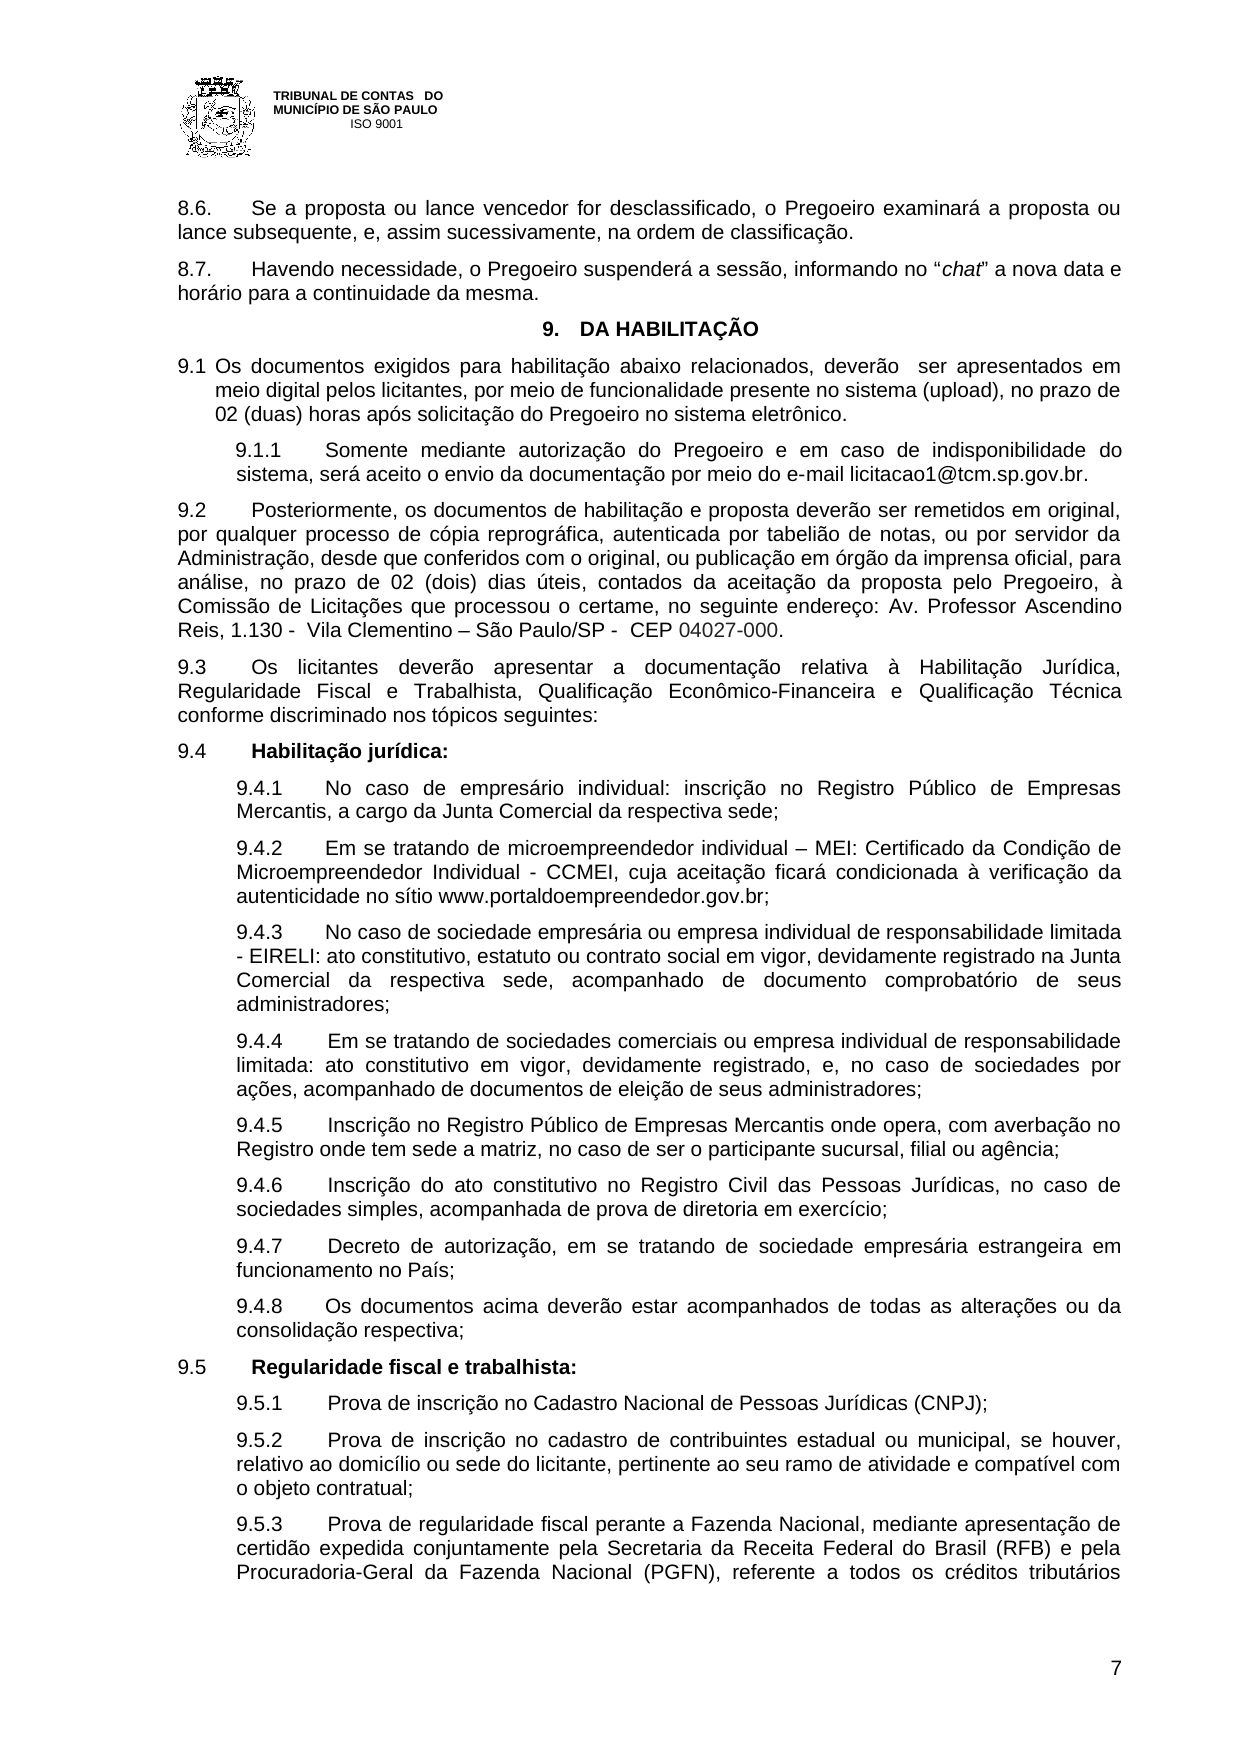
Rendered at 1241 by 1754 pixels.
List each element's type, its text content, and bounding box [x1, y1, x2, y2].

list Havendo necessidade, o Pregoeiro suspenderá a sessão, informando no “chat” a nova data e horário para a continuidade da mesma. [177, 257, 1122, 304]
list Somente mediante autorização do Pregoeiro e em caso de indisponibilidade do sistema, será aceito o envio da documentação por meio do e-mail licitacao1@tcm.sp.gov.br. [235, 438, 1122, 486]
list DA HABILITAÇÃO [177, 317, 1124, 341]
list Os licitantes deverão apresentar a documentação relativa à Habilitação Jurídica, Regularidade Fiscal e Trabalhista, Qualificação Econômico-Financeira e Qualificação Técnica conforme discriminado nos tópicos seguintes: [177, 654, 1122, 726]
list Se a proposta ou lance vencedor for desclassificado, o Pregoeiro examinará a proposta ou lance subsequente, e, assim sucessivamente, na ordem de classificação. [177, 196, 1122, 244]
list Prova de inscrição no cadastro de contribuintes estadual ou municipal, se houver, relativo ao domicílio ou sede do licitante, pertinente ao seu ramo de atividade e compatível com o objeto contratual; [236, 1427, 1122, 1499]
list Habilitação jurídica: [177, 739, 1122, 763]
list Os documentos acima deverão estar acompanhados de todas as alterações ou da consolidação respectiva; [236, 1294, 1122, 1342]
list Prova de inscrição no Cadastro Nacional de Pessoas Jurídicas (CNPJ); [236, 1391, 1122, 1415]
list Regularidade fiscal e trabalhista: [177, 1354, 1122, 1378]
list Decreto de autorização, em se tratando de sociedade empresária estrangeira em funcionamento no País; [236, 1234, 1122, 1282]
list Inscrição do ato constitutivo no Registro Civil das Pessoas Jurídicas, no caso de sociedades simples, acompanhada de prova de diretoria em exercício; [236, 1173, 1122, 1221]
list Em se tratando de sociedades comerciais ou empresa individual de responsabilidade limitada: ato constitutivo em vigor, devidamente registrado, e, no caso de sociedades por ações, acompanhado de documentos de eleição de seus administradores; [236, 1028, 1122, 1100]
list No caso de sociedade empresária ou empresa individual de responsabilidade limitada - EIRELI: ato constitutivo, estatuto ou contrato social em vigor, devidamente registrado na Junta Comercial da respectiva sede, acompanhado de documento comprobatório de seus administradores; [236, 920, 1122, 1016]
list Em se tratando de microempreendedor individual – MEI: Certificado da Condição de Microempreendedor Individual - CCMEI, cuja aceitação ficará condicionada à verificação da autenticidade no sítio www.portaldoempreendedor.gov.br; [236, 836, 1122, 908]
list Posteriormente, os documentos de habilitação e proposta deverão ser remetidos em original, por qualquer processo de cópia reprográfica, autenticada por tabelião de notas, ou por servidor da Administração, desde que conferidos com o original, ou publicação em órgão da imprensa oficial, para análise, no prazo de 02 (dois) dias úteis, contados da aceitação da proposta pelo Pregoeiro, à Comissão de Licitações que processou o certame, no seguinte endereço: Av. Professor Ascendino Reis, 1.130 - Vila Clementino – São Paulo/SP - CEP 04027-000. [177, 498, 1122, 642]
list Os documentos exigidos para habilitação abaixo relacionados, deverão ser apresentados em meio digital pelos licitantes, por meio de funcionalidade presente no sistema (upload), no prazo de 02 (duas) horas após solicitação do Pregoeiro no sistema eletrônico. [177, 353, 1122, 425]
list No caso de empresário individual: inscrição no Registro Público de Empresas Mercantis, a cargo da Junta Comercial da respectiva sede; [236, 775, 1122, 823]
list Inscrição no Registro Público de Empresas Mercantis onde opera, com averbação no Registro onde tem sede a matriz, no caso de ser o participante sucursal, filial ou agência; [236, 1113, 1122, 1161]
